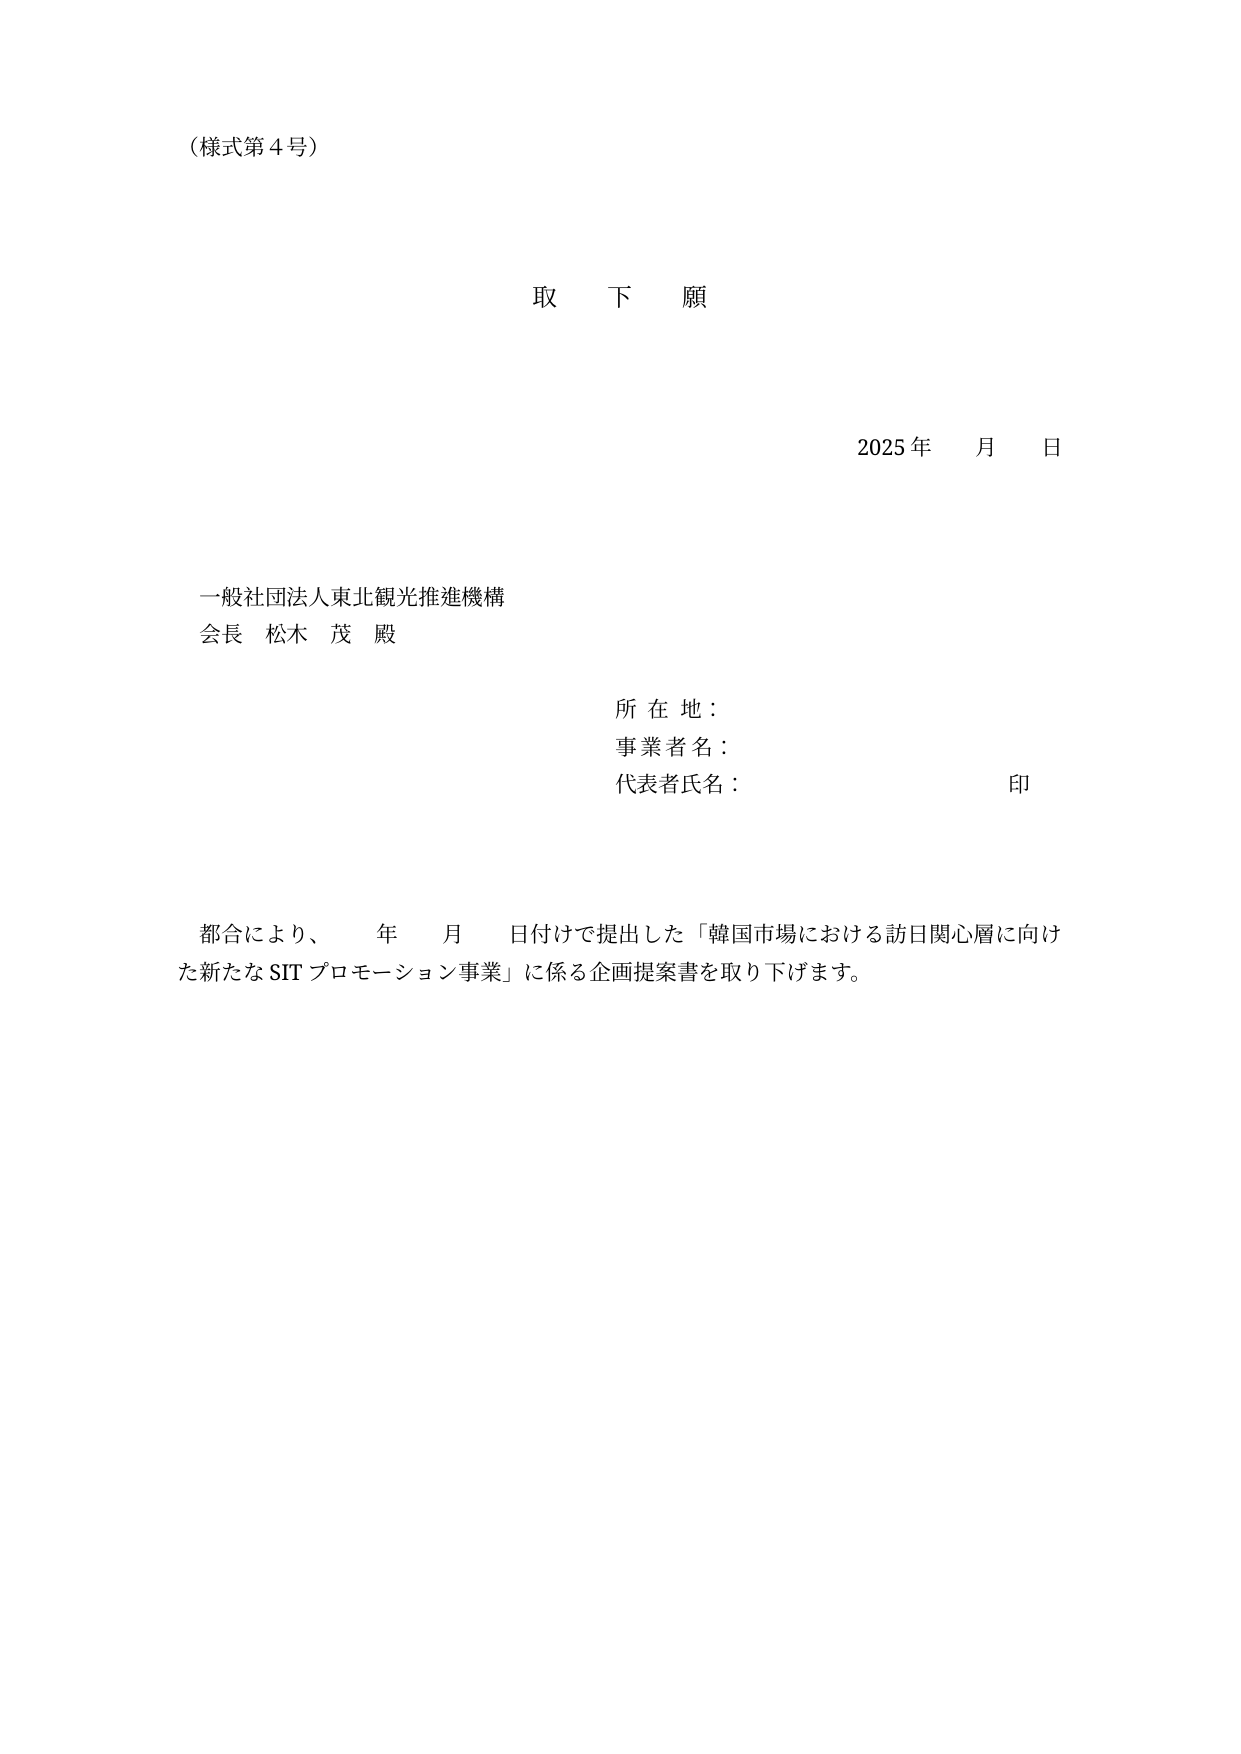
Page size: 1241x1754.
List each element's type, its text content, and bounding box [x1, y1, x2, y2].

text 所在地： [615, 689, 1063, 727]
text 2025年 月 日 [177, 427, 1063, 464]
text 会長 松木 茂 殿 [177, 614, 1063, 652]
text 都合により、 年 月 日付けで提出した「韓国市場における訪日関心層に向けた新たなSITプロモーション事業」に係る企画提案書を取り下げます。 [177, 914, 1063, 989]
text （様式第４号） [177, 127, 1063, 164]
text 代表者氏名： 印 [615, 764, 1063, 802]
text 事業者名： [615, 727, 1063, 764]
text 取 下 願 [177, 277, 1063, 314]
text 一般社団法人東北観光推進機構 [177, 577, 1063, 614]
